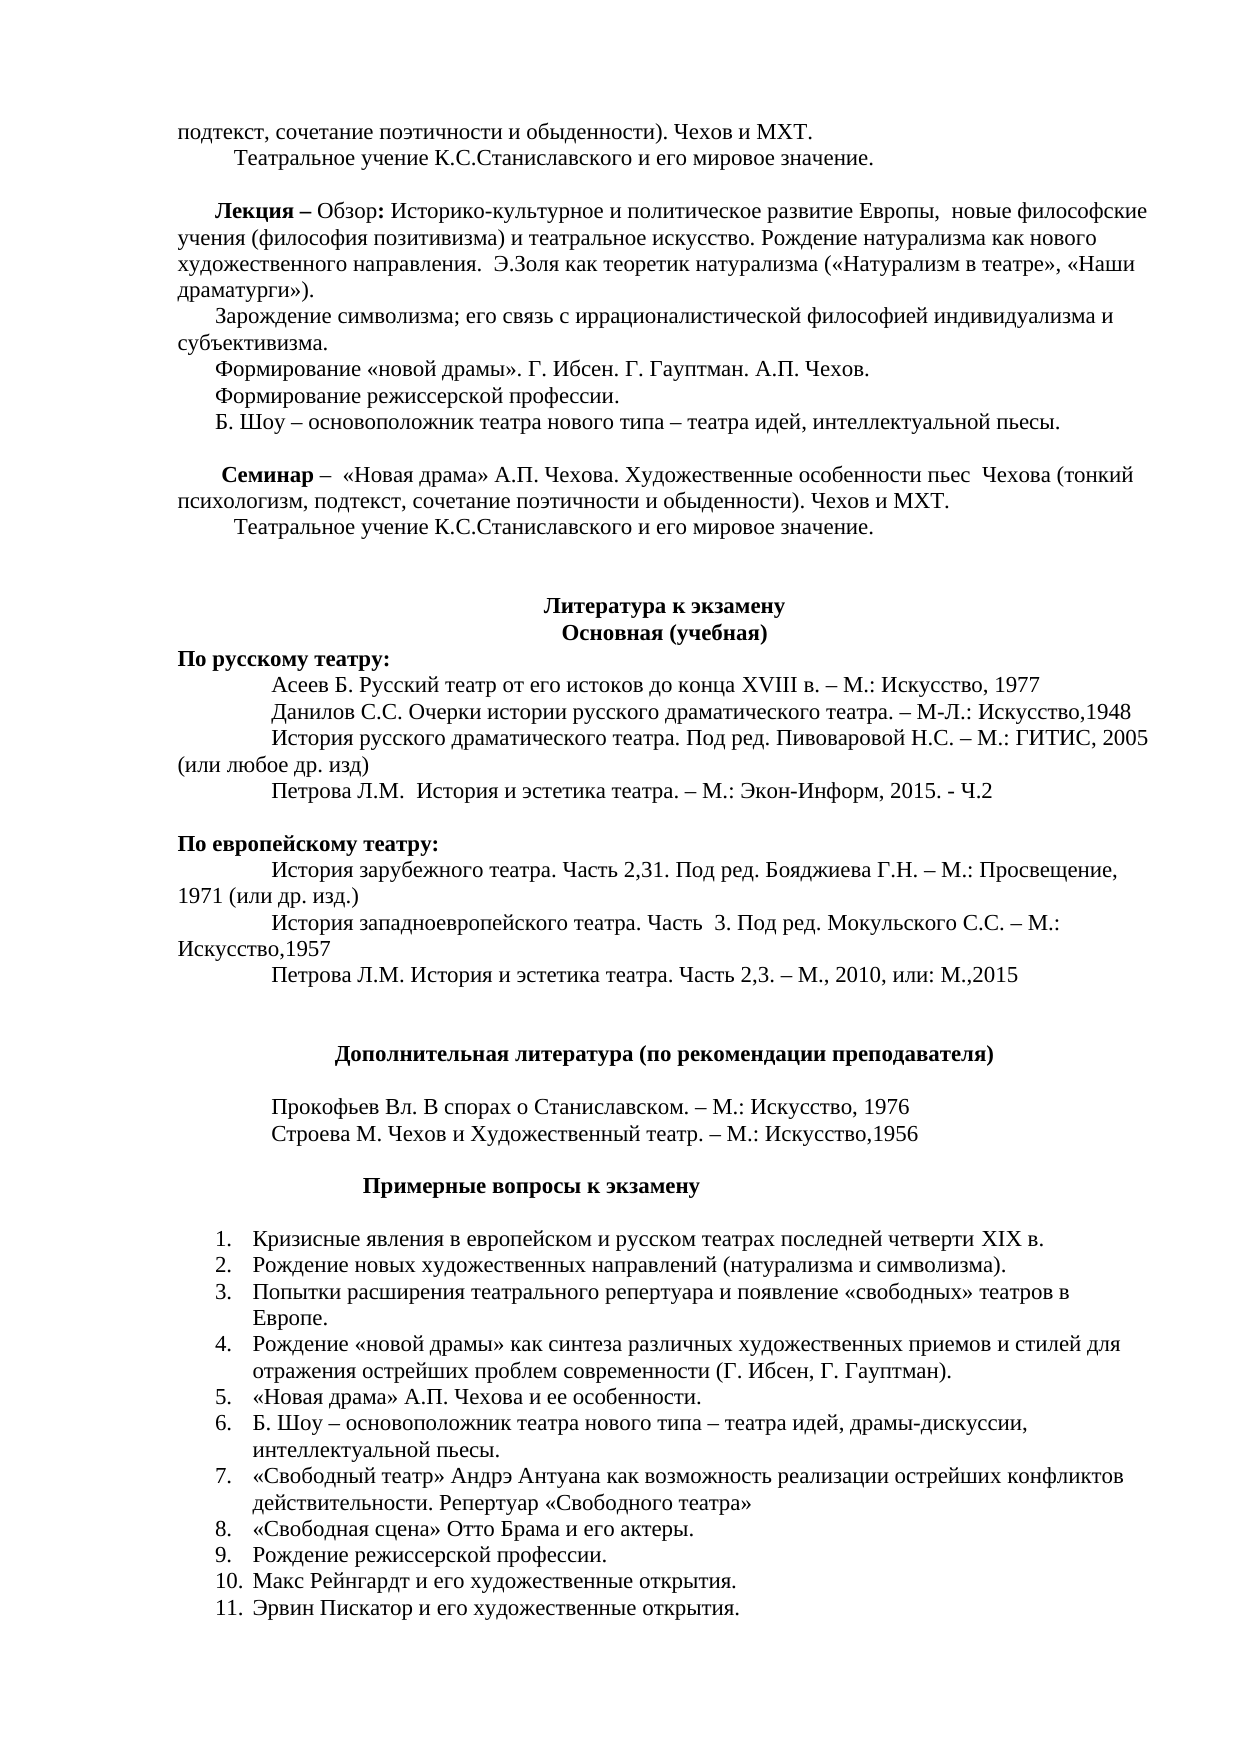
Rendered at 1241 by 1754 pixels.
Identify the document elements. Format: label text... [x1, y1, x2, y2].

text Формирование режиссерской профессии. [177, 382, 1152, 408]
text По европейскому театру: [177, 830, 1152, 856]
list «Свободный театр» Андрэ Антуана как возможность реализации острейших конфликтов действительности. Репертуар «Свободного театра» [215, 1462, 1152, 1515]
list «Свободная сцена» Отто Брама и его актеры. [215, 1515, 1152, 1541]
text Театральное учение К.С.Станиславского и его мировое значение. [177, 513, 1152, 540]
text Формирование «новой драмы». Г. Ибсен. Г. Гауптман. А.П. Чехов. [177, 355, 1152, 382]
text Петрова Л.М. История и эстетика театра. Часть 2,3. – М., 2010, или: М.,2015 [177, 961, 1152, 988]
list «Новая драма» А.П. Чехова и ее особенности. [215, 1383, 1152, 1409]
text История западноевропейского театра. Часть 3. Под ред. Мокульского С.С. – М.: Искусство,1957 [177, 909, 1152, 961]
list Макс Рейнгардт и его художественные открытия. [215, 1568, 1152, 1594]
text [177, 118, 1152, 144]
text Основная (учебная) [177, 619, 1152, 645]
text Петрова Л.М. История и эстетика театра. – М.: Экон-Информ, 2015. - Ч.2 [177, 777, 1152, 803]
text Данилов С.С. Очерки истории русского драматического театра. – М-Л.: Искусство,1948 [177, 698, 1152, 724]
list Кризисные явления в европейском и русском театрах последней четверти XIX в. [215, 1225, 1152, 1251]
text Прокофьев Вл. В спорах о Станиславском. – М.: Искусство, 1976 [177, 1093, 1152, 1119]
text Б. Шоу – основоположник театра нового типа – театра идей, интеллектуальной пьесы. [177, 408, 1152, 434]
list Б. Шоу – основоположник театра нового типа – театра идей, драмы-дискуссии, интеллектуальной пьесы. [215, 1409, 1152, 1462]
list Рождение режиссерской профессии. [215, 1541, 1152, 1568]
list Эрвин Пискатор и его художественные открытия. [215, 1594, 1152, 1620]
text История русского драматического театра. Под ред. Пивоваровой Н.С. – М.: ГИТИС, 2005 (или любое др. изд) [177, 724, 1152, 777]
text Литература к экзамену [177, 592, 1152, 619]
text Асеев Б. Русский театр от его истоков до конца XVIII в. – М.: Искусство, 1977 [177, 672, 1152, 698]
text История зарубежного театра. Часть 2,31. Под ред. Бояджиева Г.Н. – М.: Просвещение, 1971 (или др. изд.) [177, 856, 1152, 909]
text Дополнительная литература (по рекомендации преподавателя) [177, 1041, 1152, 1067]
text Зарождение символизма; его связь с иррационалистической философией индивидуализма и субъективизма. [177, 303, 1152, 355]
list Рождение новых художественных направлений (натурализма и символизма). [215, 1251, 1152, 1278]
list Рождение «новой драмы» как синтеза различных художественных приемов и стилей для отражения острейших проблем современности (Г. Ибсен, Г. Гауптман). [215, 1330, 1152, 1383]
list Попытки расширения театрального репертуара и появление «свободных» театров в Европе. [215, 1278, 1152, 1330]
text Строева М. Чехов и Художественный театр. – М.: Искусство,1956 [177, 1119, 1152, 1146]
text Театральное учение К.С.Станиславского и его мировое значение. [177, 144, 1152, 171]
text По русскому театру: [177, 645, 1152, 672]
text Семинар – «Новая драма» А.П. Чехова. Художественные особенности пьес Чехова (тонкий психологизм, подтекст, сочетание поэтичности и обыденности). Чехов и МХТ. [177, 461, 1152, 513]
text Примерные вопросы к экзамену [177, 1172, 1152, 1199]
text Лекция – Обзор: Историко-культурное и политическое развитие Европы, новые философские учения (философия позитивизма) и театральное искусство. Рождение натурализма как нового художественного направления. Э.Золя как теоретик натурализма («Натурализм в театре», «Наши драматурги»). [177, 197, 1152, 303]
